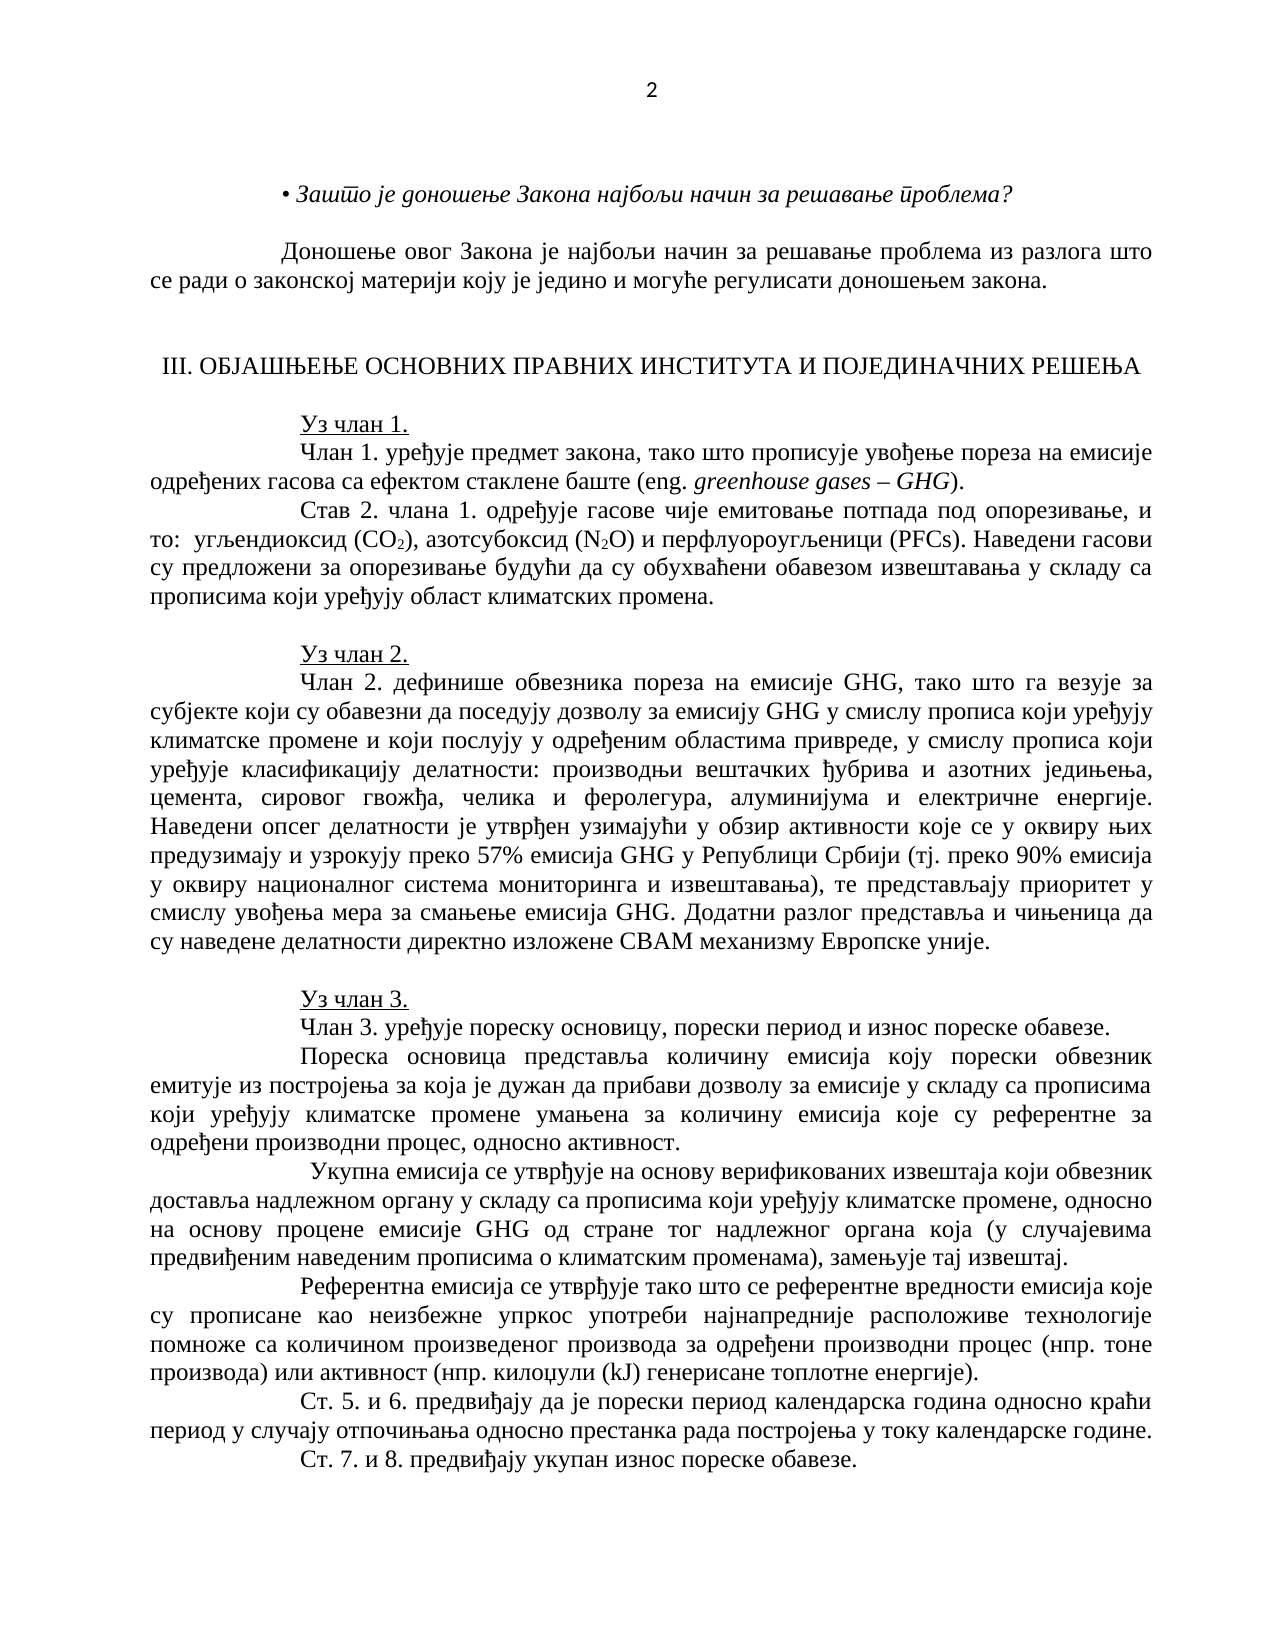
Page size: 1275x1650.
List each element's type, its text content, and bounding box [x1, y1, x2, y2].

text Уз члан 3. [150, 984, 1153, 1012]
text • Зашто је доношење Закона најбољи начин за решавање проблема? [150, 179, 1153, 207]
text Пореска основица представља количину емисија коју порески обвезник емитује из постројења за која је дужан да прибави дозволу за емисије у складу са прописима који уређују климатске промене умањена за количину емисија које су референтне за одређени производни процес, односно активност. [150, 1041, 1153, 1156]
text Уз члан 2. [150, 639, 1153, 667]
text Референтна емисија се утврђује тако што се референтне вредности емисија које су прописане као неизбежне упркос употреби најнапредније расположиве технологије помноже са количином произведеног производа за одређени производни процес (нпр. тоне производа) или активност (нпр. килоџули (kJ) генерисане топлотне енергије). [150, 1271, 1153, 1386]
text Став 2. члана 1. одређује гасове чије емитовање потпада под опорезивање, и то: угљендиоксид (CO2), азотсубоксид (N2O) и перфлуороугљеници (PFCs). Наведени гасови су предложени за опорезивање будући да су обухваћени обавезом извештавања у складу са прописима који уређују област климатских промена. [150, 495, 1153, 610]
text Члан 1. уређује предмет закона, тако што прописује увођење пореза на емисије одређених гасова са ефектом стаклене баште (eng. greenhouse gases – GHG). [150, 437, 1153, 495]
text Члан 2. дефинише обвезника пореза на емисије GHG, тако што га везује за субјекте који су обавезни да поседују дозволу за емисију GHG у смислу прописа који уређују климатске промене и који послују у одређеним областима привреде, у смислу прописа који уређује класификацију делатности: производњи вештачких ђубрива и азотних једињења, цемента, сировог гвожђа, челика и феролегура, алуминијума и електричне енергије. Наведени опсег делатности је утврђен узимајући у обзир активности које се у оквиру њих предузимају и узрокују преко 57% емисија GHG у Републици Србији (тј. преко 90% емисија у оквиру националног система мониторинга и извештавања), те представљају приоритет у смислу увођења мера за смањење емисија GHG. Додатни разлог представља и чињеница да су наведене делатности директно изложене CBAM механизму Европске уније. [150, 667, 1154, 955]
text Уз члан 1. [150, 409, 1153, 437]
text III. ОБЈАШЊЕЊЕ ОСНОВНИХ ПРАВНИХ ИНСТИТУТА И ПОЈЕДИНАЧНИХ РЕШЕЊА [150, 351, 1153, 380]
text Доношење овог Закона је најбољи начин за решавање проблема из разлога што се ради о законској материји коју је једино и могуће регулисати доношењем закона. [150, 236, 1153, 294]
text Ст. 7. и 8. предвиђају укупан износ пореске обавезе. [150, 1444, 1153, 1472]
text Укупна емисија се утврђује на основу верификованих извештаја који обвезник доставља надлежном органу у складу са прописима који уређују климатске промене, односно на основу процене емисије GHG од стране тог надлежног органа која (у случајевима предвиђеним наведеним прописима о климатским променама), замењује тај извештај. [150, 1156, 1153, 1271]
text Члан 3. уређује пореску основицу, порески период и износ пореске обавезе. [150, 1012, 1153, 1041]
text Ст. 5. и 6. предвиђају да је порески период календарска година односно краћи период у случају отпочињања односно престанка рада постројења у току календарске године. [150, 1386, 1153, 1444]
